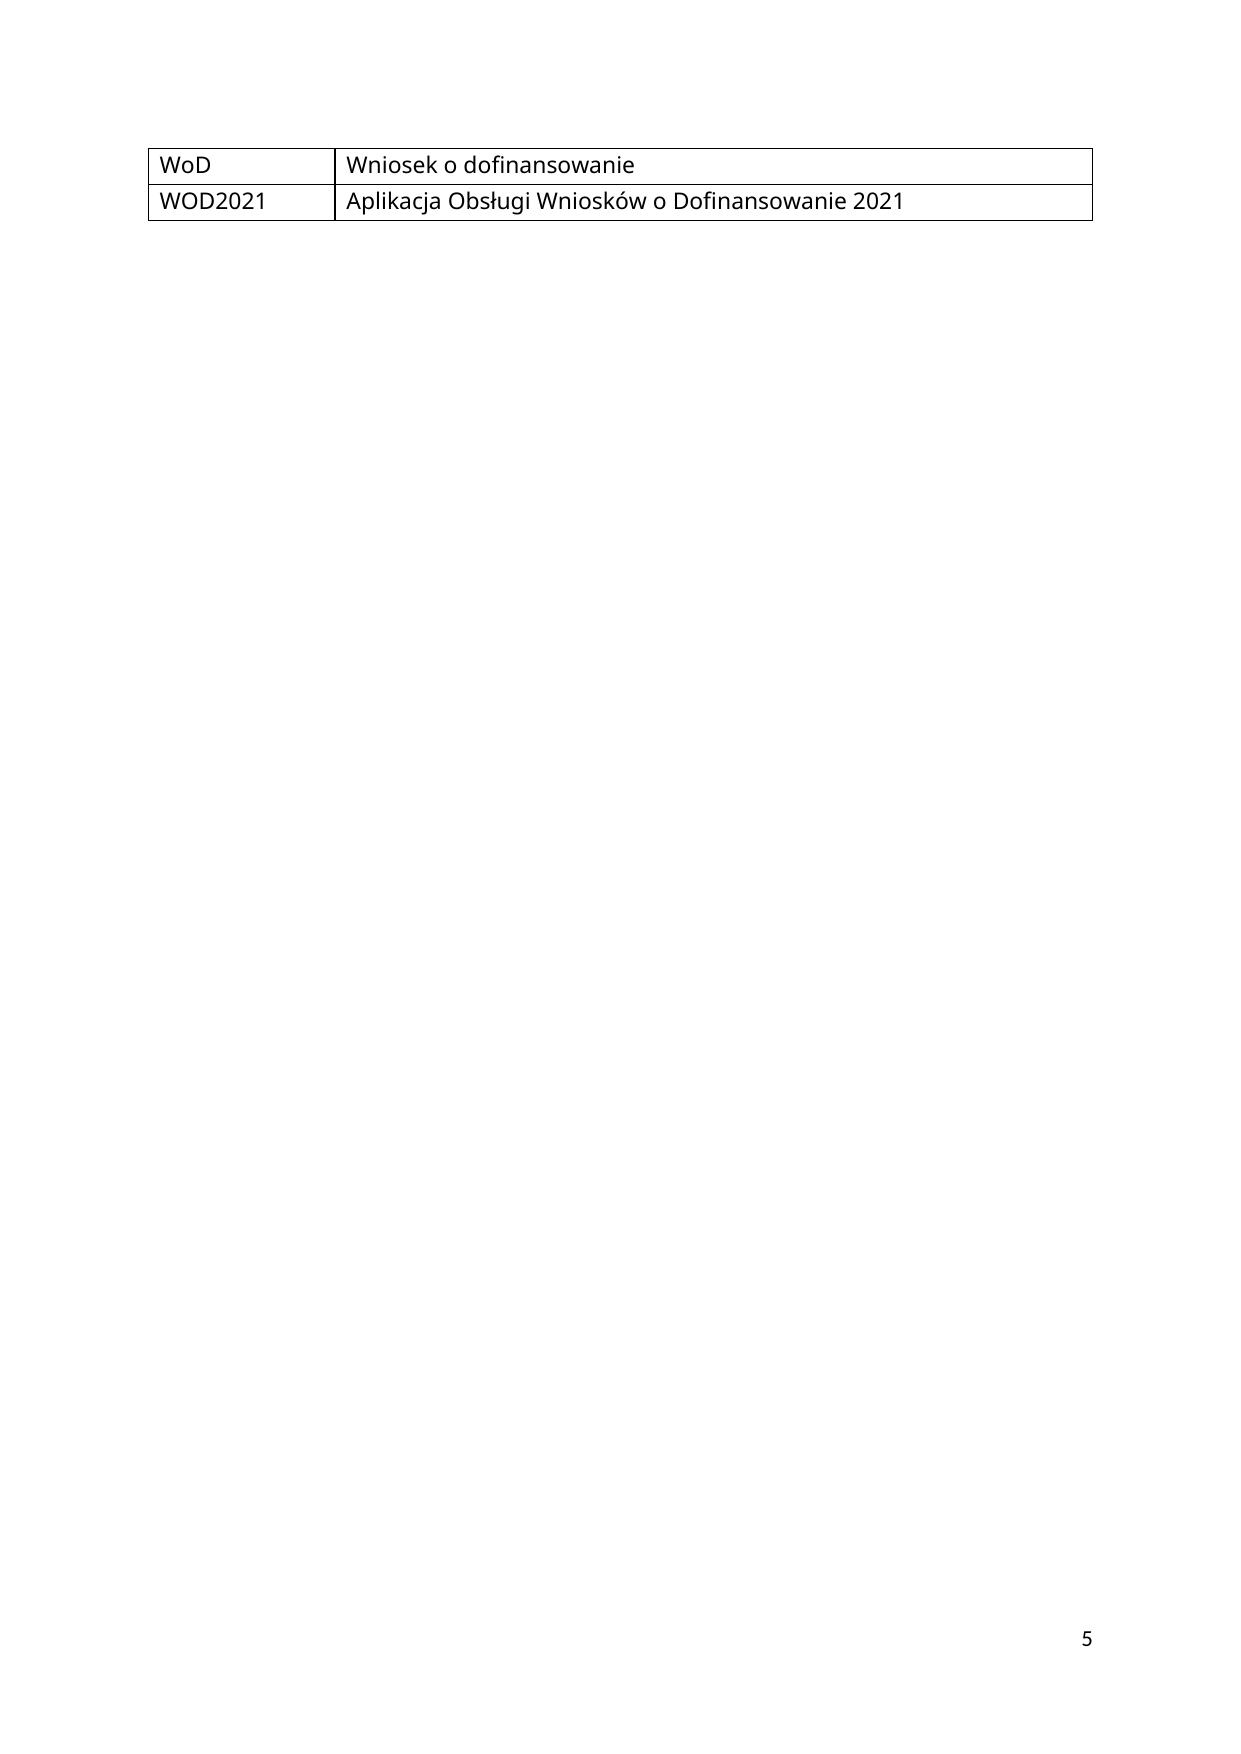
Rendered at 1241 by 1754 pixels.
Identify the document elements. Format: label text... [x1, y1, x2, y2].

table_cell WoD [149, 149, 334, 184]
table_cell Wniosek o dofinansowanie [336, 149, 1092, 184]
table_cell Aplikacja Obsługi Wniosków o Dofinansowanie 2021 [336, 185, 1092, 220]
table_cell WOD2021 [149, 185, 334, 220]
